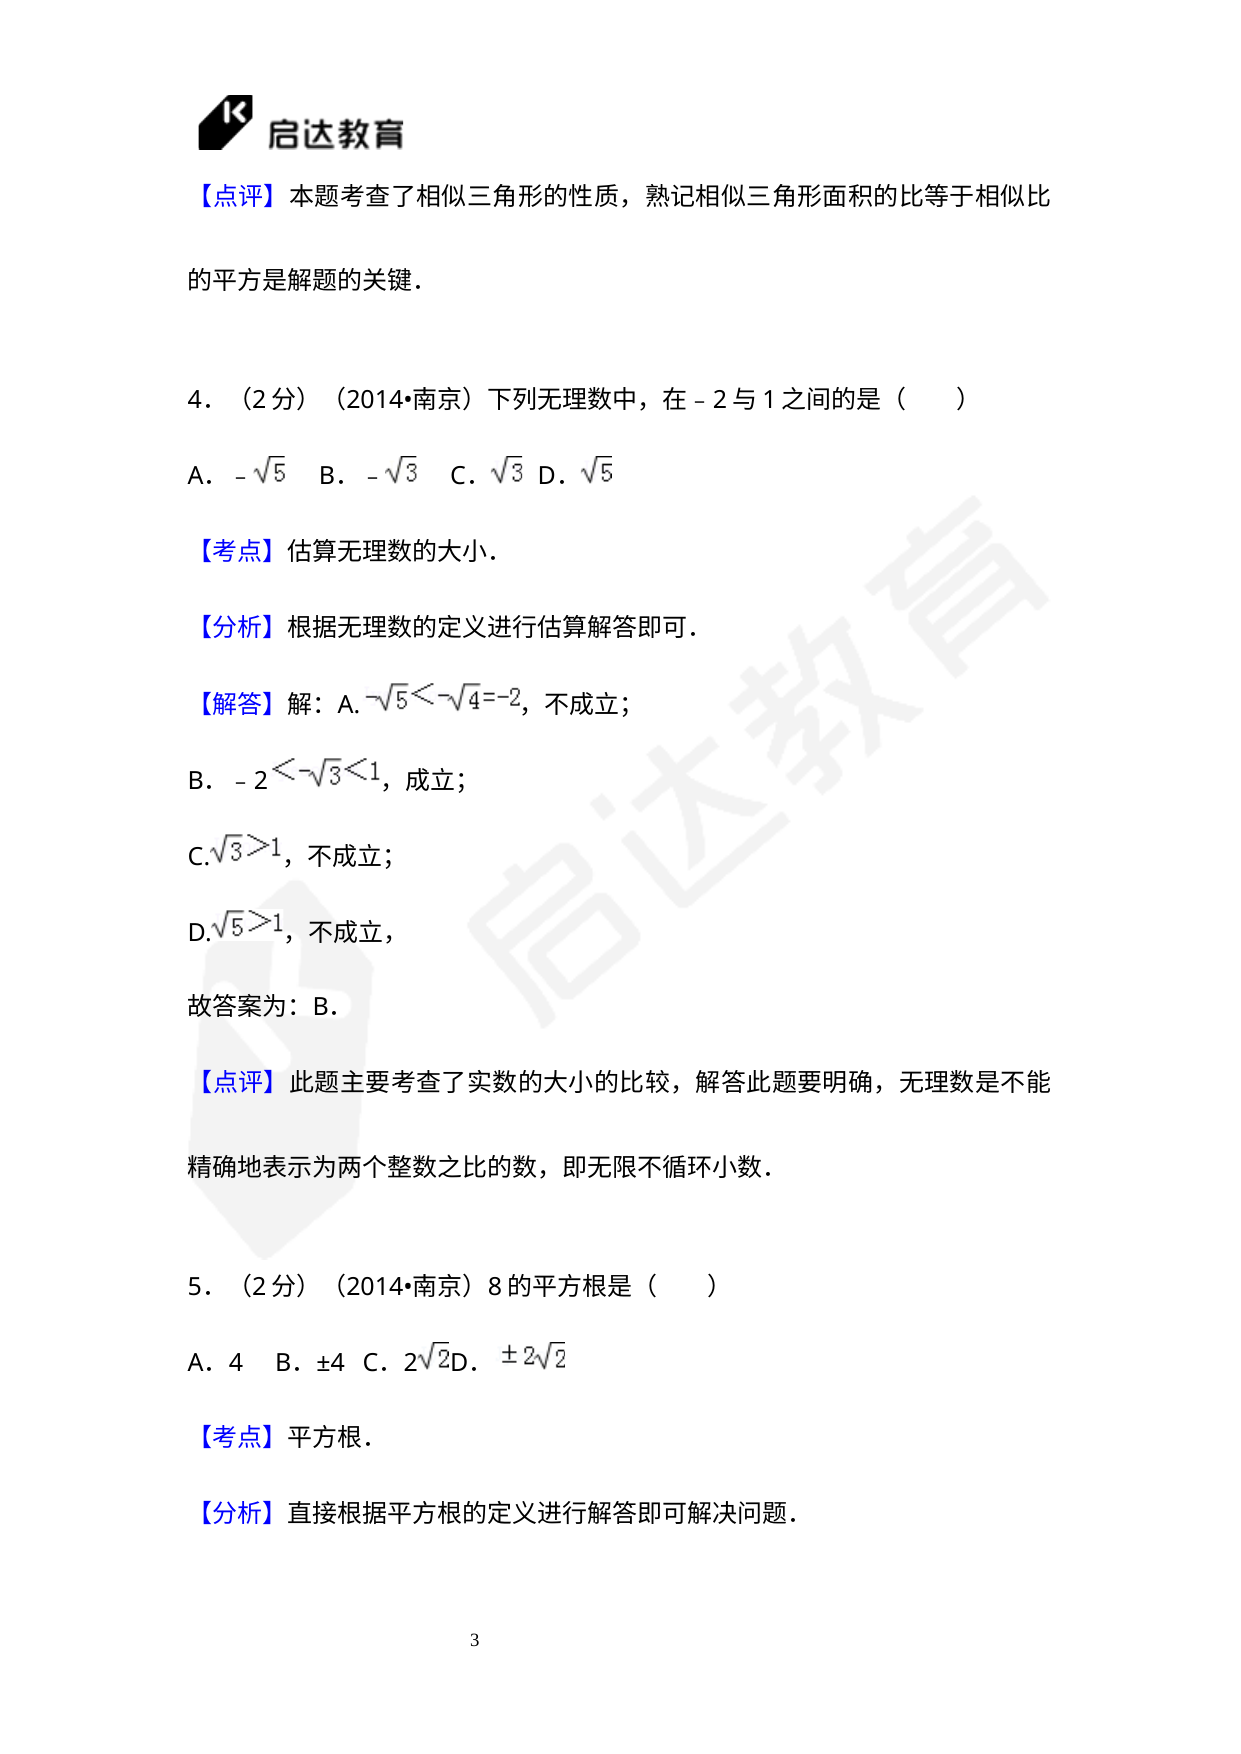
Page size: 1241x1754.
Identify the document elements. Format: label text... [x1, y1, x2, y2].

text 【分析】直接根据平方根的定义进行解答即可解决问题． [187, 1479, 1053, 1544]
picture [211, 909, 284, 941]
text A．4 B．±4 C．2 D． [187, 1328, 1053, 1393]
text A．﹣ B．﹣ C． D． [187, 441, 1053, 506]
picture [385, 456, 417, 485]
text 【考点】平方根． [187, 1403, 1053, 1468]
picture [493, 1342, 565, 1371]
text 【点评】本题考查了相似三角形的性质，熟记相似三角形面积的比等于相似比的平方是解题的关键． [187, 162, 1053, 311]
picture [490, 456, 523, 485]
text 【分析】根据无理数的定义进行估算解答即可． [187, 593, 1053, 658]
picture [253, 456, 285, 485]
picture [417, 1342, 449, 1371]
text 【考点】估算无理数的大小． [187, 517, 1053, 582]
text 4．（2分）（2014•南京）下列无理数中，在﹣2与1之间的是（ ） [187, 366, 1053, 431]
text 故答案为：B． [187, 972, 1053, 1037]
text D.，不成立， [187, 896, 1053, 961]
text C.，不成立； [187, 821, 1053, 886]
picture [210, 833, 282, 866]
picture [198, 95, 404, 150]
picture [360, 682, 520, 714]
text 【点评】此题主要考查了实数的大小的比较，解答此题要明确，无理数是不能精确地表示为两个整数之比的数，即无限不循环小数． [187, 1048, 1053, 1198]
text 5．（2分）（2014•南京）8的平方根是（ ） [187, 1252, 1053, 1317]
text 【解答】解：A.，不成立； [187, 669, 1053, 734]
picture [580, 456, 612, 485]
text B．﹣2，成立； [187, 745, 1053, 810]
picture [268, 758, 381, 790]
